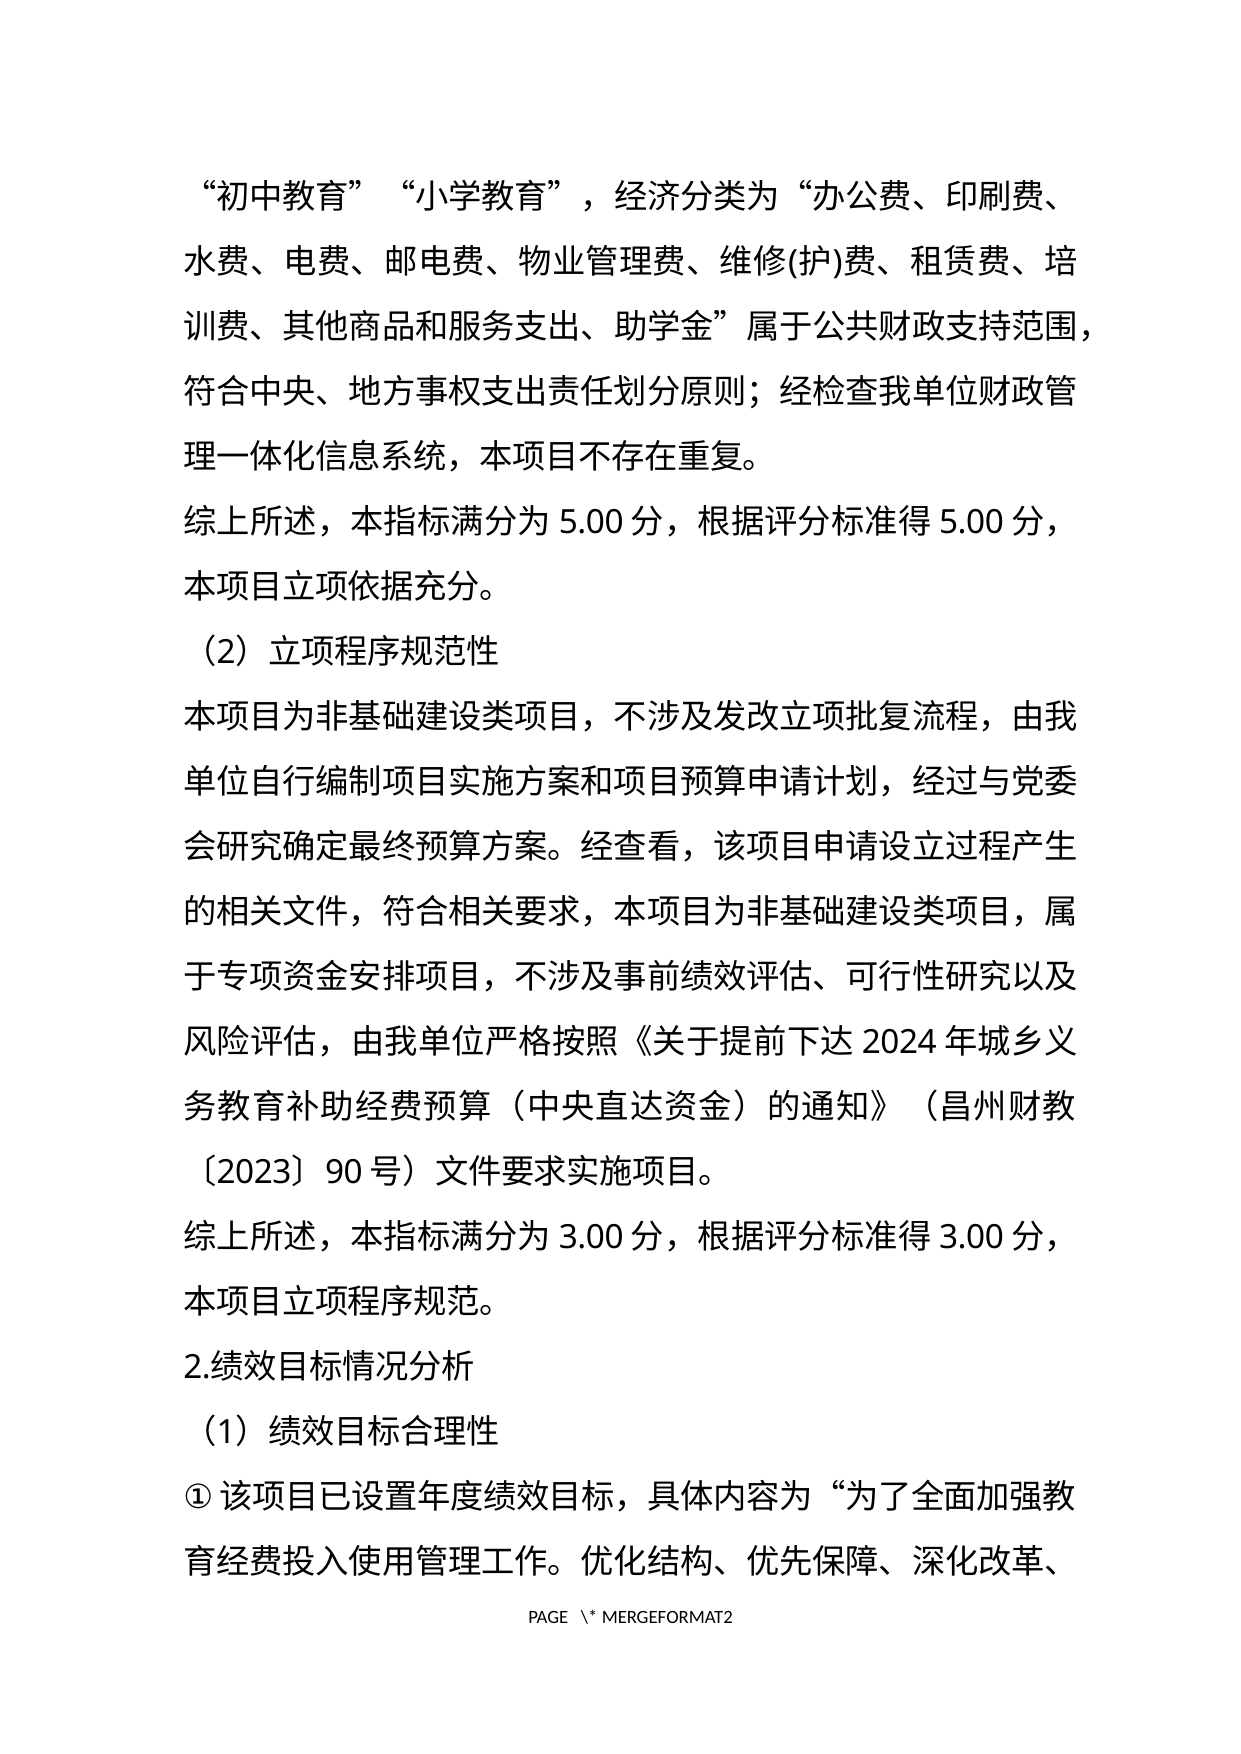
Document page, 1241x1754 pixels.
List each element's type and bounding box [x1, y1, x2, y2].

text [183, 162, 1078, 1592]
